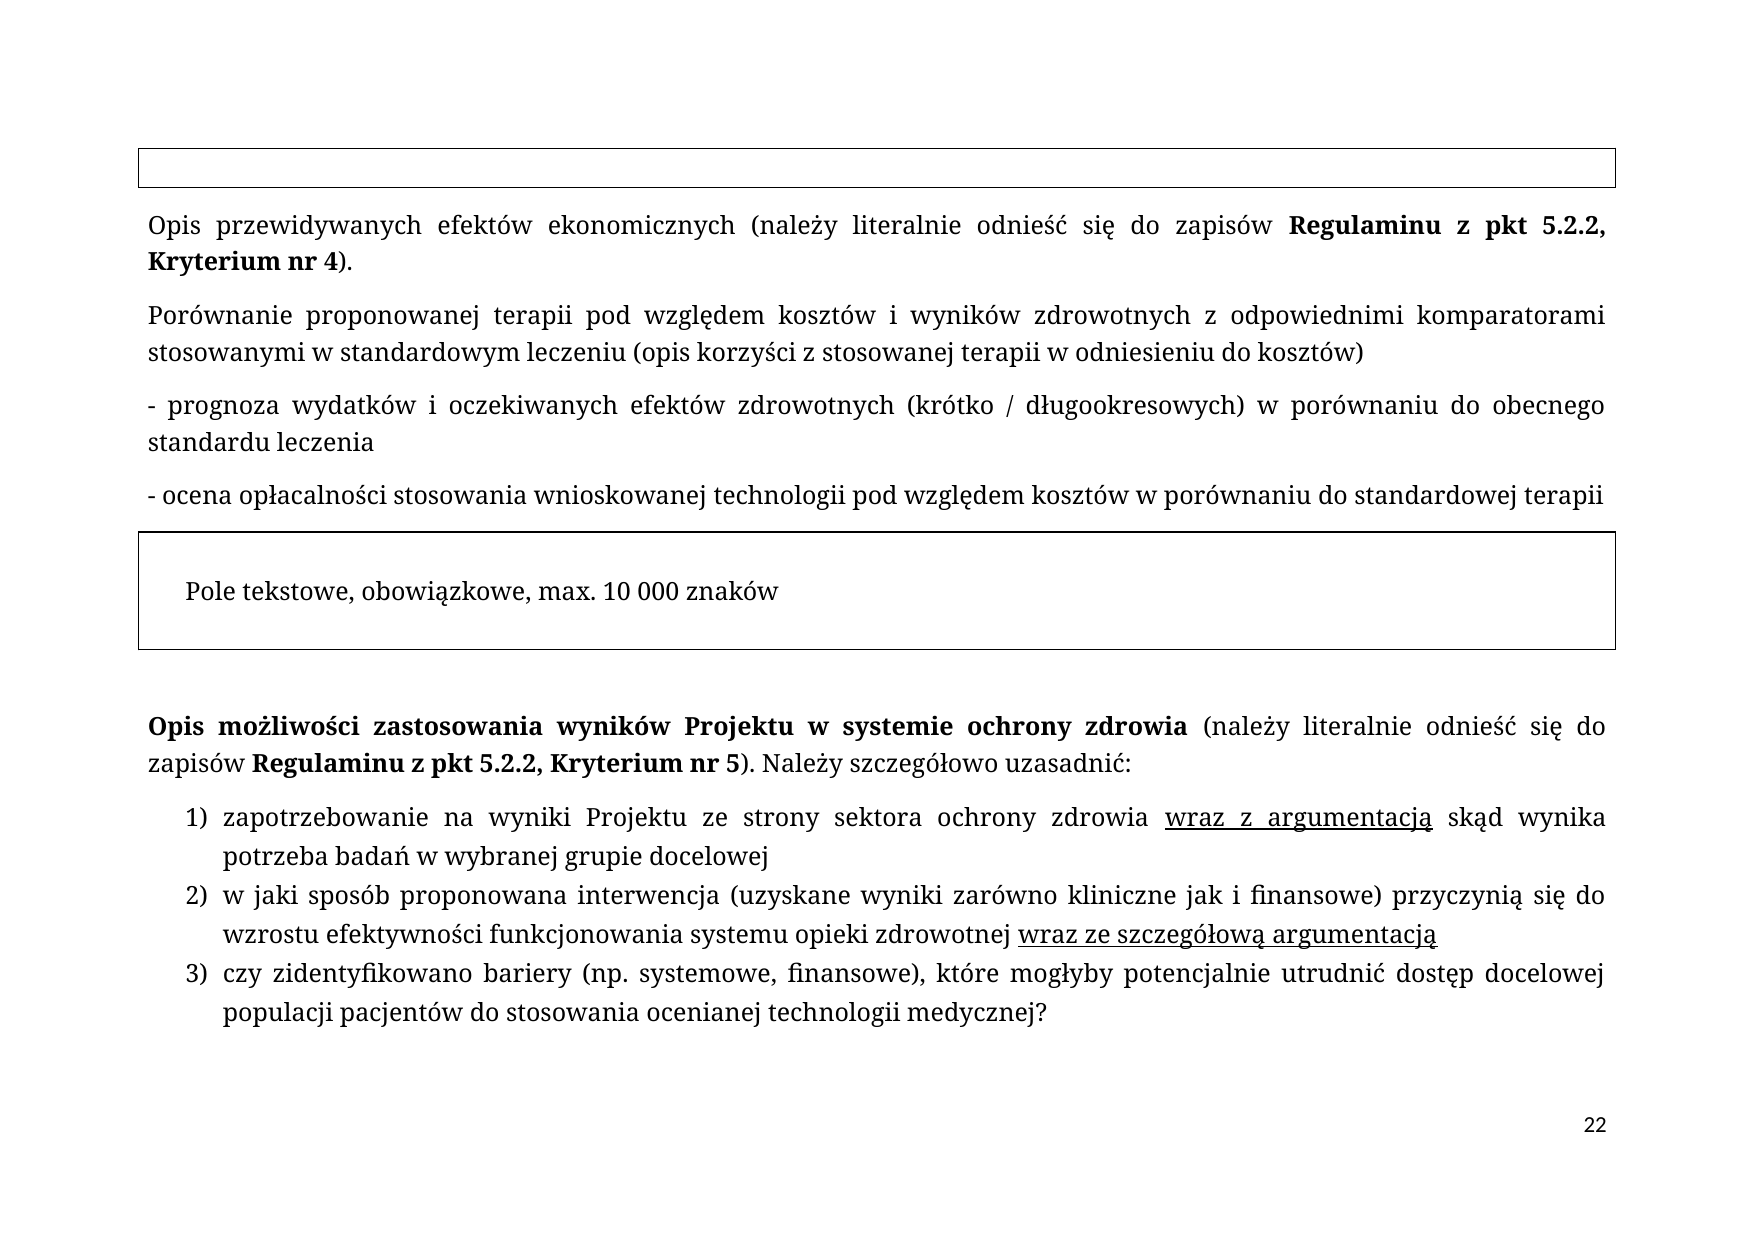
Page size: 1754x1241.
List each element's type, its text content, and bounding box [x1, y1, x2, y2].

list zapotrzebowanie na wyniki Projektu ze strony sektora ochrony zdrowia wraz z argumentacją skąd wynika potrzeba badań w wybranej grupie docelowej [185, 799, 1606, 872]
text Pole tekstowe, obowiązkowe, max. 10 000 znaków [139, 533, 1615, 608]
text Opis możliwości zastosowania wyników Projektu w systemie ochrony zdrowia (należy literalnie odnieść się do zapisów Regulaminu z pkt 5.2.2, Kryterium nr 5). Należy szczegółowo uzasadnić: [148, 709, 1606, 780]
list w jaki sposób proponowana interwencja (uzyskane wyniki zarówno kliniczne jak i finansowe) przyczynią się do wzrostu efektywności funkcjonowania systemu opieki zdrowotnej wraz ze szczegółową argumentacją [185, 877, 1606, 951]
text - prognoza wydatków i oczekiwanych efektów zdrowotnych (krótko / długookresowych) w porównaniu do obecnego standardu leczenia [148, 388, 1606, 458]
list czy zidentyfikowano bariery (np. systemowe, finansowe), które mogłyby potencjalnie utrudnić dostęp docelowej populacji pacjentów do stosowania ocenianej technologii medycznej? [185, 956, 1606, 1029]
text Opis przewidywanych efektów ekonomicznych (należy literalnie odnieść się do zapisów Regulaminu z pkt 5.2.2, Kryterium nr 4). [148, 207, 1606, 278]
text Porównanie proponowanej terapii pod względem kosztów i wyników zdrowotnych z odpowiednimi komparatorami stosowanymi w standardowym leczeniu (opis korzyści z stosowanej terapii w odniesieniu do kosztów) [148, 297, 1606, 368]
text - ocena opłacalności stosowania wnioskowanej technologii pod względem kosztów w porównaniu do standardowej terapii [148, 478, 1606, 512]
